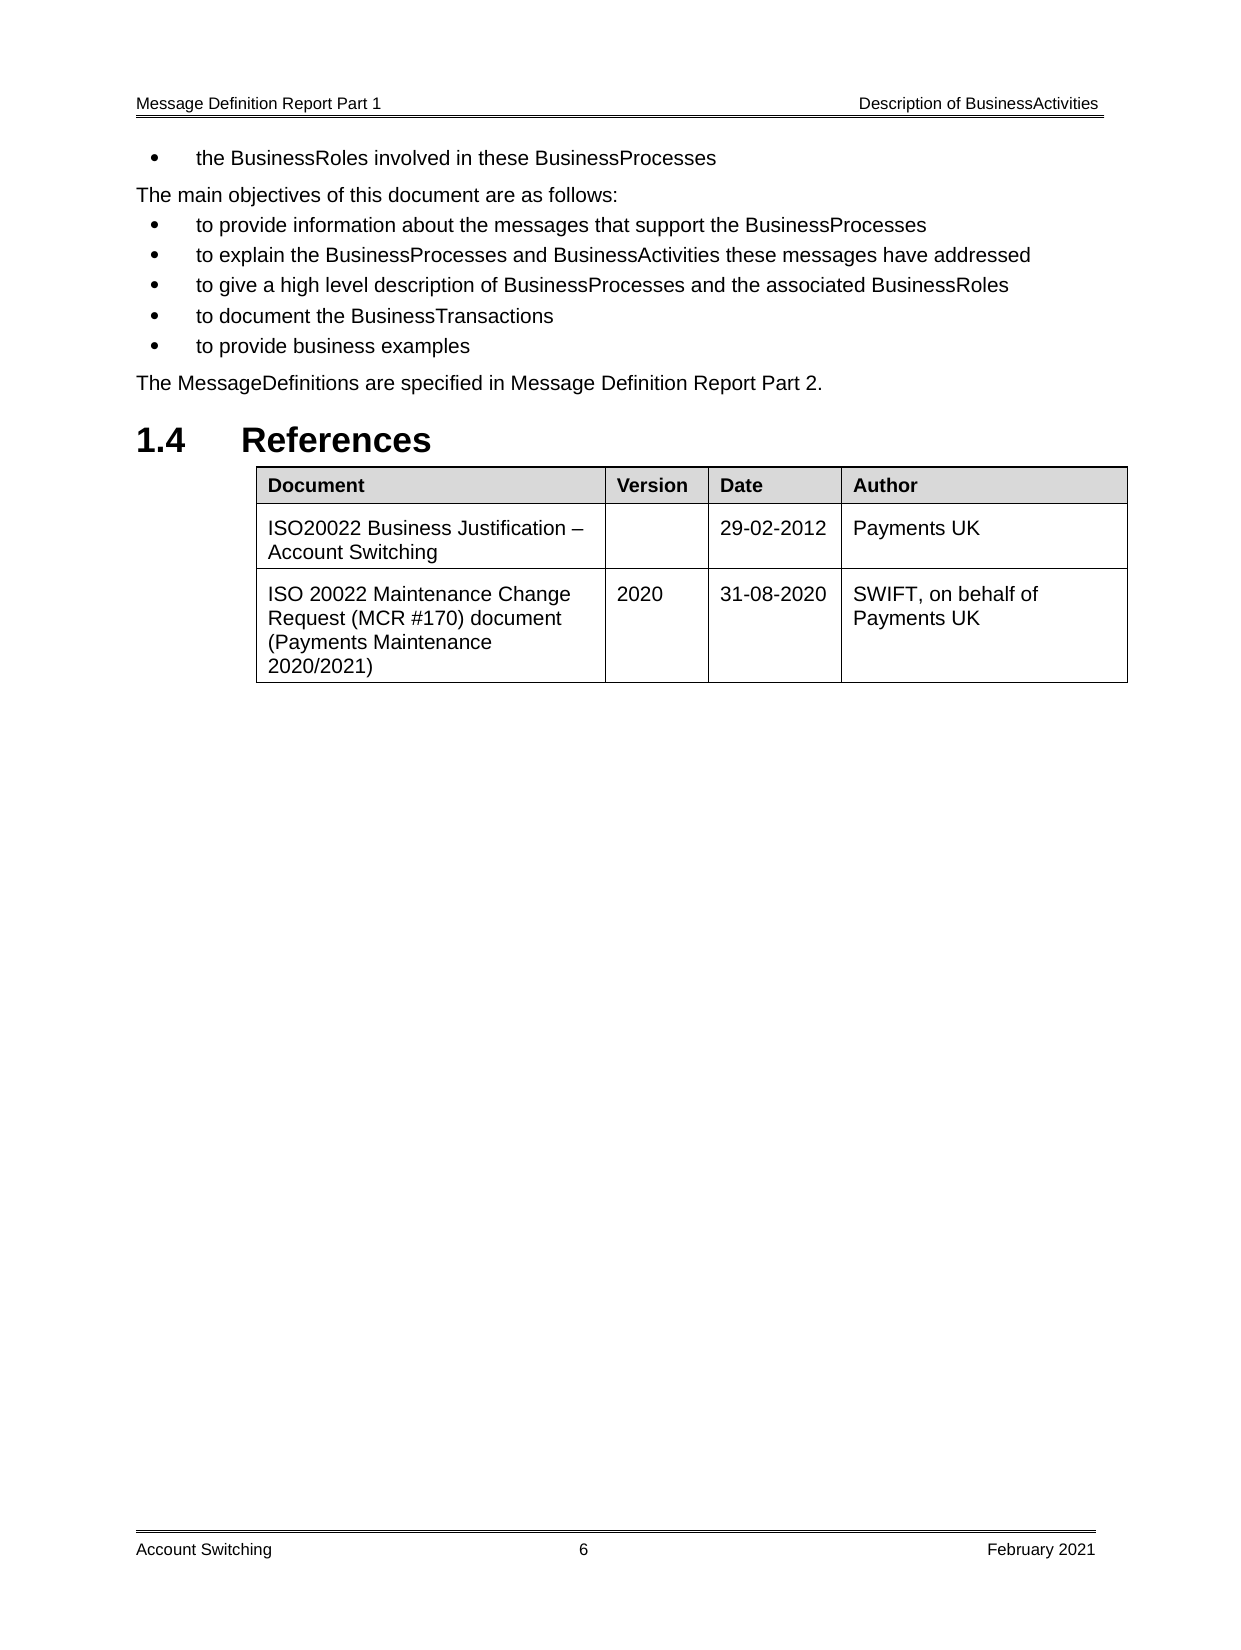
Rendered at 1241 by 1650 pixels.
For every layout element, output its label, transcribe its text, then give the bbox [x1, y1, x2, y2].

table_header Author [842, 468, 1127, 503]
list to explain the BusinessProcesses and BusinessActivities these messages have addressed [151, 243, 1104, 267]
list to document the BusinessTransactions [151, 304, 1104, 328]
table_cell [606, 504, 708, 568]
table_header Version [606, 468, 708, 503]
table_cell ISO20022 Business Justification – Account Switching [257, 504, 605, 568]
list the BusinessRoles involved in these BusinessProcesses [151, 146, 1104, 170]
list to provide business examples [151, 334, 1104, 358]
table_cell 2020 [606, 569, 708, 682]
table_cell Payments UK [842, 504, 1127, 568]
list to provide information about the messages that support the BusinessProcesses [151, 213, 1104, 237]
text The main objectives of this document are as follows: [136, 182, 1104, 206]
subtitle References [136, 419, 1104, 460]
table_cell 29-02-2012 [709, 504, 841, 568]
list to give a high level description of BusinessProcesses and the associated BusinessRoles [151, 273, 1104, 297]
table_cell SWIFT, on behalf of Payments UK [842, 569, 1127, 682]
table_header Document [257, 468, 605, 503]
text The MessageDefinitions are specified in Message Definition Report Part 2. [136, 371, 1104, 394]
table_cell 31-08-2020 [709, 569, 841, 682]
table_header Date [709, 468, 841, 503]
table_cell ISO 20022 Maintenance Change Request (MCR #170) document (Payments Maintenance 2020/2021) [257, 569, 605, 682]
